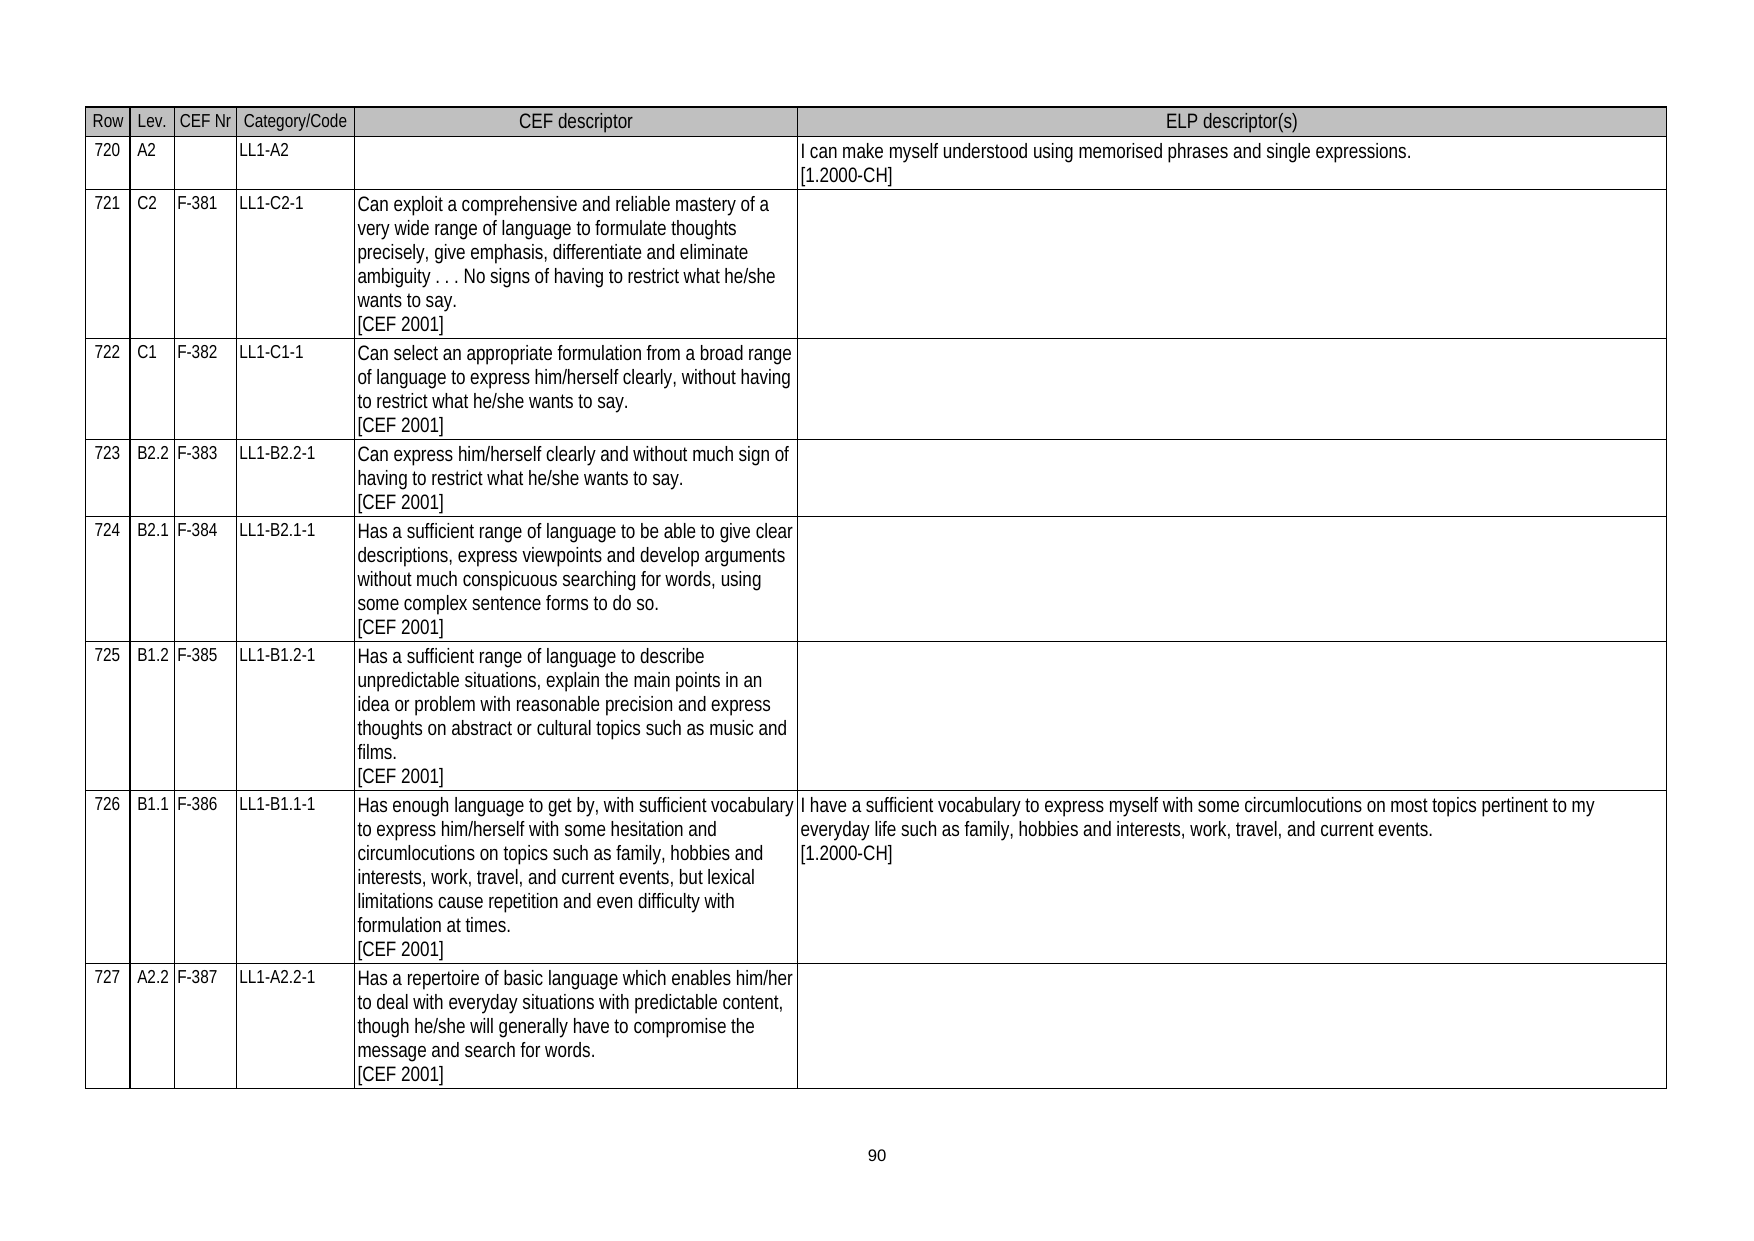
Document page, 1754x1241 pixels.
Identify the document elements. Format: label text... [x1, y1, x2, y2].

table_header Lev. [131, 108, 174, 136]
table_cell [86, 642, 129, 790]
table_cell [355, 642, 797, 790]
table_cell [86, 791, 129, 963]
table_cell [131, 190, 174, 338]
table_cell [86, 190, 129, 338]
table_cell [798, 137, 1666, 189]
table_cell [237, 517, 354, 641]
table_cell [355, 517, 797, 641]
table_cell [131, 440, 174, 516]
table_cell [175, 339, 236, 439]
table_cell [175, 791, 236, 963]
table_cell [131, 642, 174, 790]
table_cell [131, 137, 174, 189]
table_header ELP descriptor(s) [798, 108, 1666, 136]
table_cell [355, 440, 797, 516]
table_header Row [86, 108, 129, 136]
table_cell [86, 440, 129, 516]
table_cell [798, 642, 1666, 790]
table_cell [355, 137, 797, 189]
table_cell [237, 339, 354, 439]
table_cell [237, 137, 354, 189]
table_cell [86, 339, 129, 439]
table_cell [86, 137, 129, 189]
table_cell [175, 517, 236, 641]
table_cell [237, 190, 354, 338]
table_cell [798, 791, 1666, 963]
table_header CEF descriptor [355, 108, 797, 136]
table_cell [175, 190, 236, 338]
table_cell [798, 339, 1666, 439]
table_header Category/Code [237, 108, 354, 136]
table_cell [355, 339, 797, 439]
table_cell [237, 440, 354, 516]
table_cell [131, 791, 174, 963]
table_header CEF Nr [175, 108, 236, 136]
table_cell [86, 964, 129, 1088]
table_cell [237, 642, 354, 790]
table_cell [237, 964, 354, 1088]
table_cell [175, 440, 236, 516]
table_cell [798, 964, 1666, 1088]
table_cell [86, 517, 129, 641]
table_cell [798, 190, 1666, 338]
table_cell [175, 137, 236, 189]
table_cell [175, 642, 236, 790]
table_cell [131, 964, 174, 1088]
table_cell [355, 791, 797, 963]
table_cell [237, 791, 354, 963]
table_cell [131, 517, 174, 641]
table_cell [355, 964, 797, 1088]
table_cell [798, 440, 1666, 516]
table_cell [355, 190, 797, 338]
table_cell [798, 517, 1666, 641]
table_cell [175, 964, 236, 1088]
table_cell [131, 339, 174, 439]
